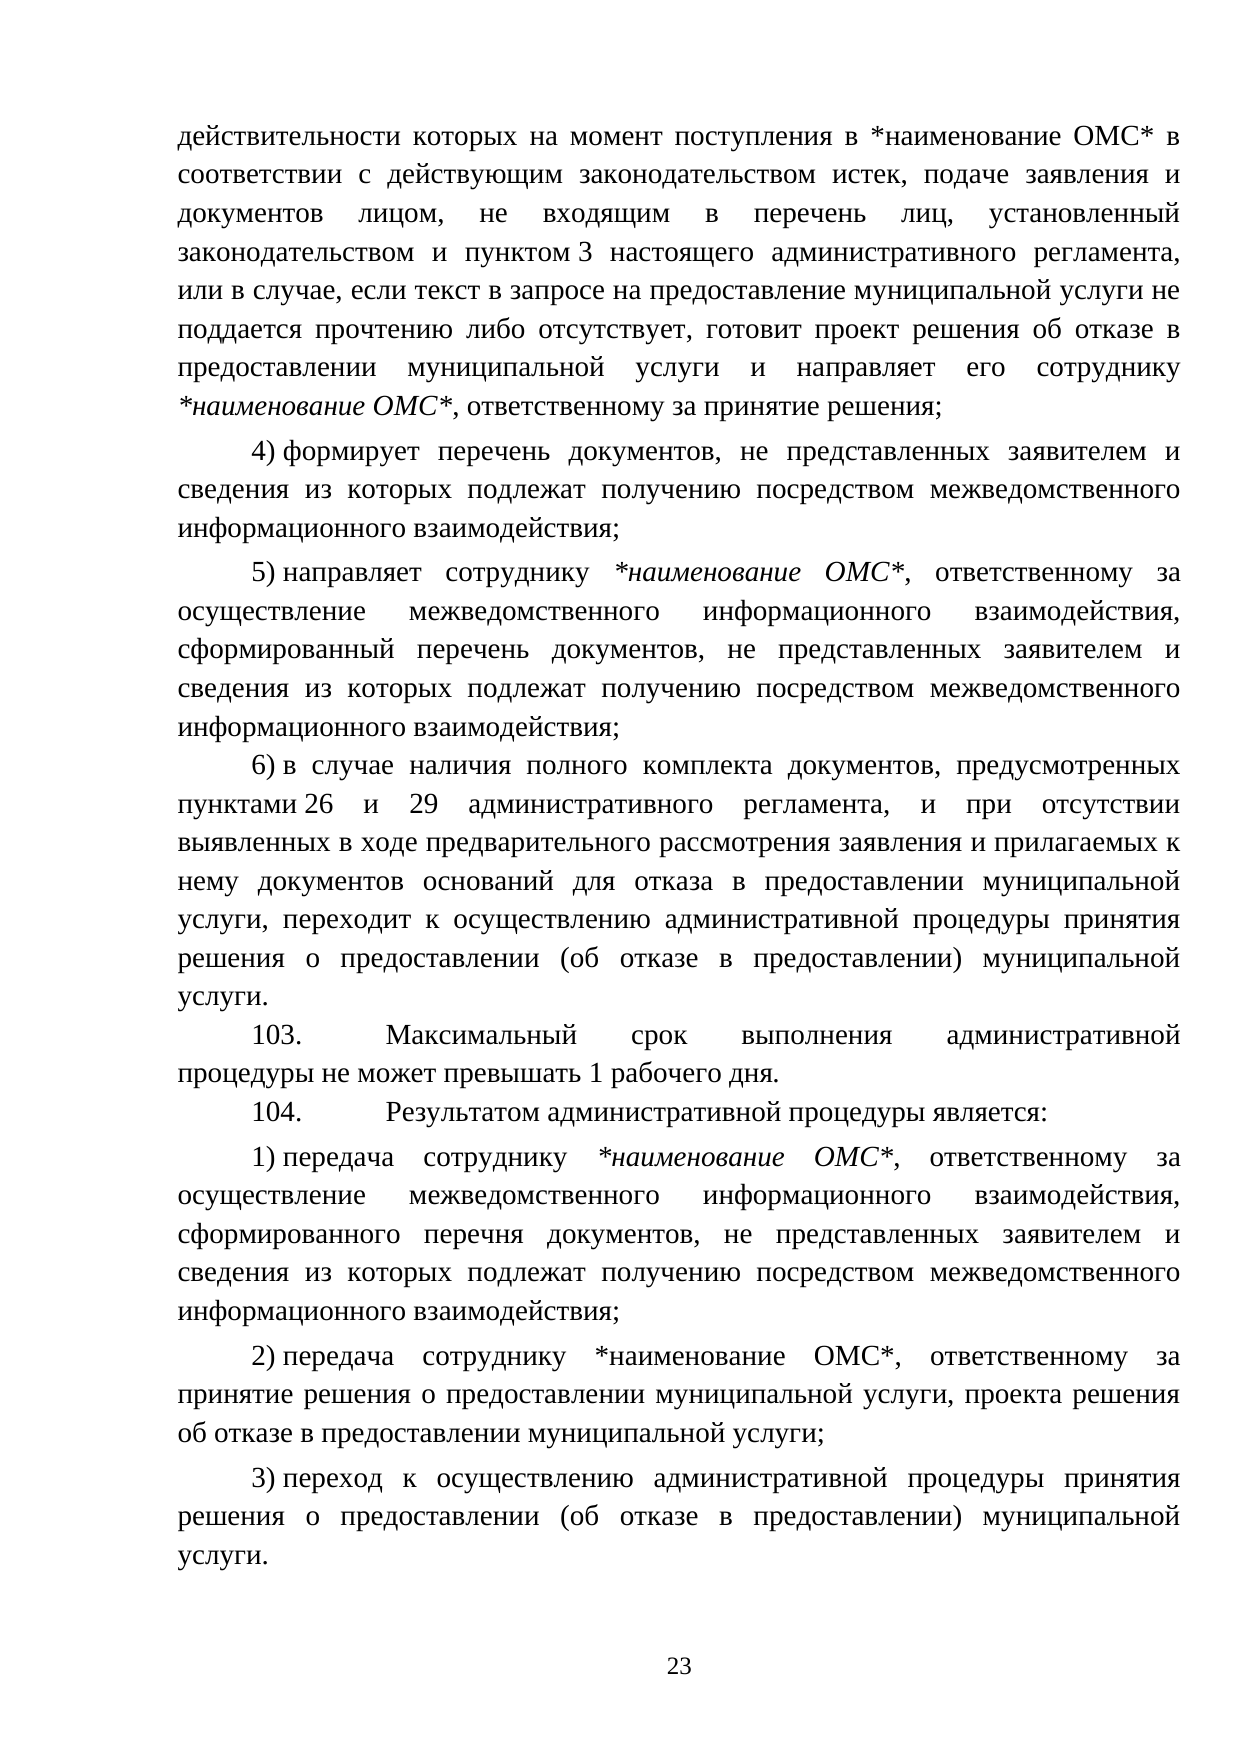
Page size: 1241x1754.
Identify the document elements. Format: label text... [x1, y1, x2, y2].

text 4) формирует перечень документов, не представленных заявителем и сведения из которых подлежат получению посредством межведомственного информационного взаимодействия; [177, 433, 1181, 543]
text 1) передача сотруднику *наименование ОМС*, ответственному за осуществление межведомственного информационного взаимодействия, сформированного перечня документов, не представленных заявителем и сведения из которых подлежат получению посредством межведомственного информационного взаимодействия; [177, 1139, 1181, 1327]
list 5) направляет сотруднику *наименование ОМС*, ответственному за осуществление межведомственного информационного взаимодействия, сформированный перечень документов, не представленных заявителем и сведения из которых подлежат получению посредством межведомственного информационного взаимодействия; [177, 554, 1181, 742]
text 3) переход к осуществлению административной процедуры принятия решения о предоставлении (об отказе в предоставлении) муниципальной услуги. [177, 1460, 1181, 1570]
text 2) передача сотруднику *наименование ОМС*, ответственному за принятие решения о предоставлении муниципальной услуги, проекта решения об отказе в предоставлении муниципальной услуги; [177, 1338, 1181, 1448]
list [177, 118, 1181, 421]
list Максимальный срок выполнения административной процедуры не может превышать 1 рабочего дня. [177, 1017, 1181, 1089]
list Результатом административной процедуры является: [177, 1094, 1181, 1128]
list 6) в случае наличия полного комплекта документов, предусмотренных пунктами 26 и 29 административного регламента, и при отсутствии выявленных в ходе предварительного рассмотрения заявления и прилагаемых к нему документов оснований для отказа в предоставлении муниципальной услуги, переходит к осуществлению административной процедуры принятия решения о предоставлении (об отказе в предоставлении) муниципальной услуги. [177, 747, 1181, 1012]
